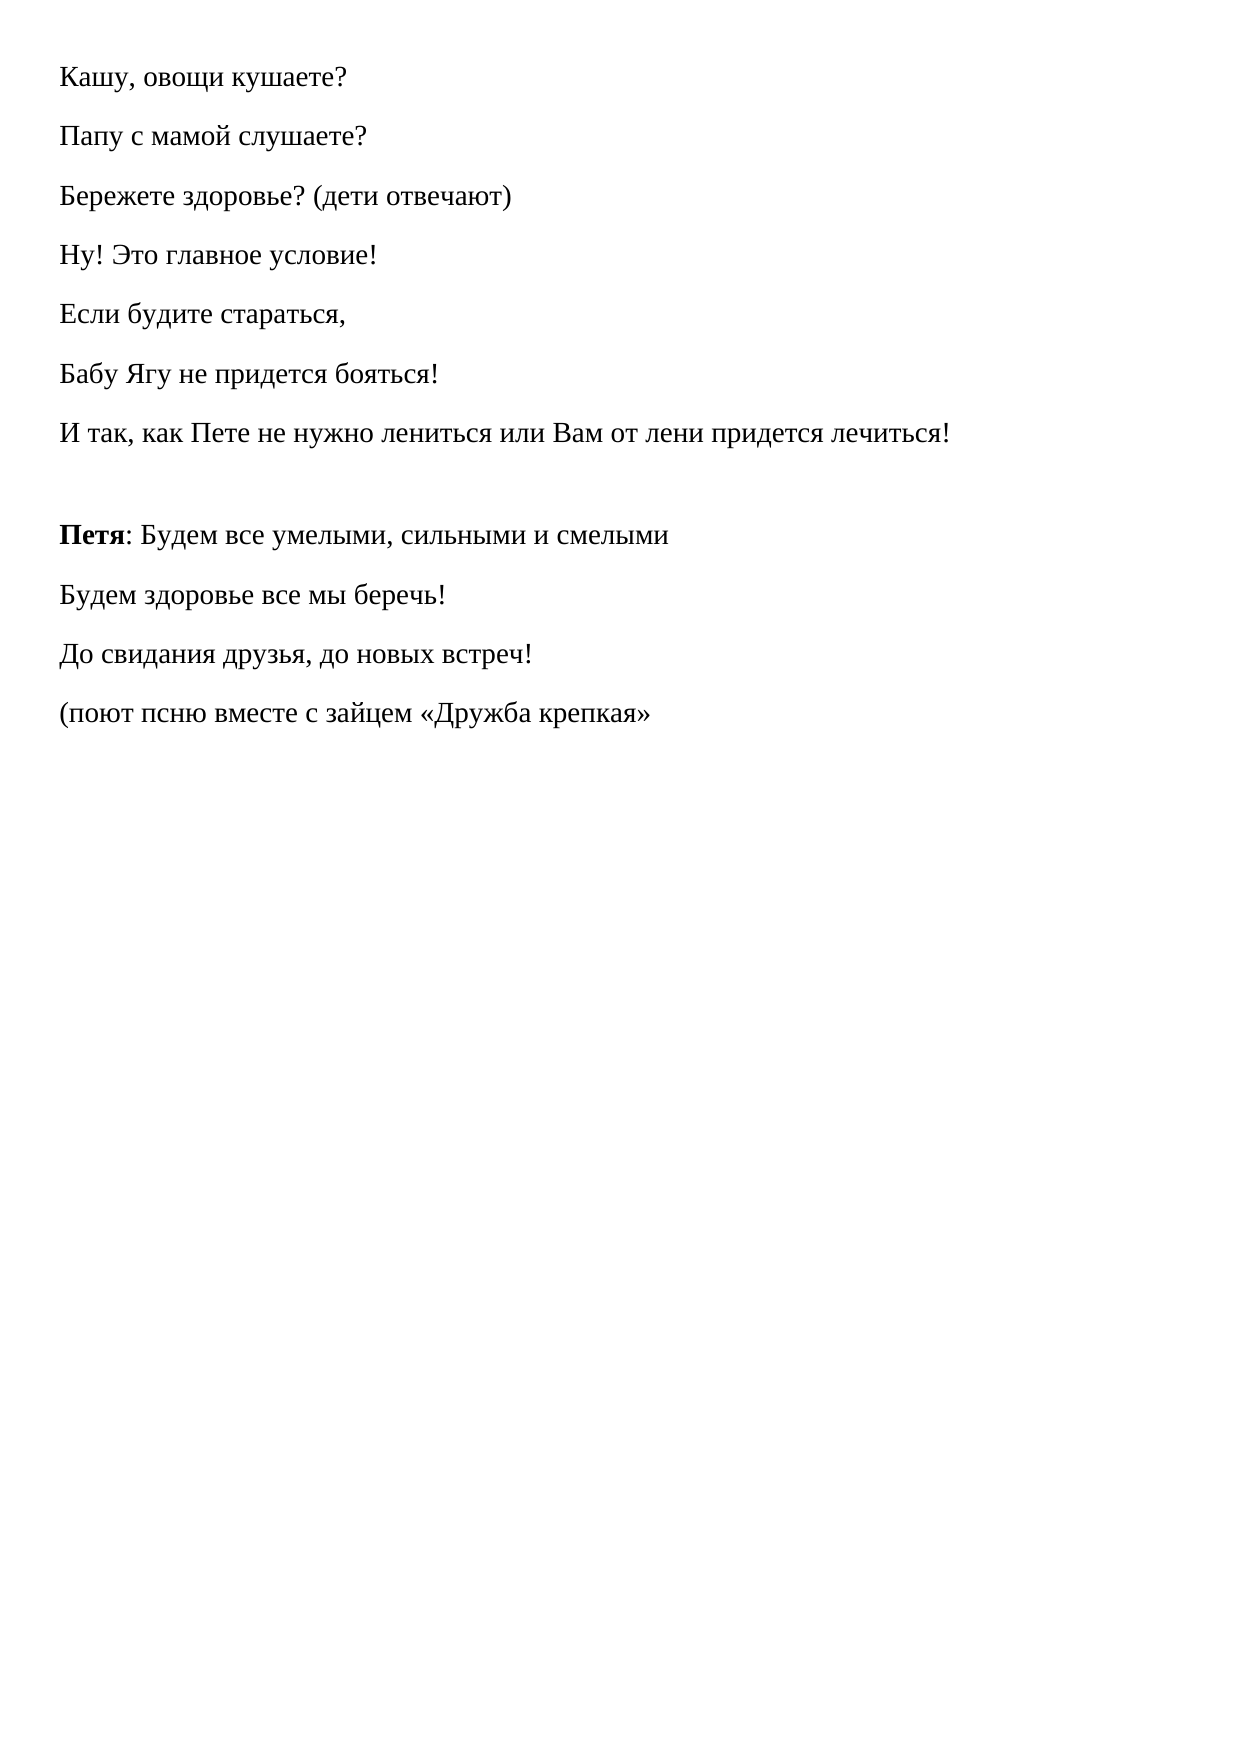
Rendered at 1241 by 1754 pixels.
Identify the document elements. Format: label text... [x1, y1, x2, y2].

text Папу с мамой слушаете? [59, 118, 1181, 152]
text Петя: Будем все умелыми, сильными и смелыми [59, 517, 1181, 551]
text Бережете здоровье? (дети отвечают) [59, 178, 1181, 211]
text Кашу, овощи кушаете? [59, 59, 1181, 93]
text Будем здоровье все мы беречь! [59, 577, 1181, 610]
text До свидания друзья, до новых встреч! [59, 636, 1181, 670]
text (поют псню вместе с зайцем «Дружба крепкая» [59, 696, 1181, 729]
text И так, как Пете не нужно лениться или Вам от лени придется лечиться! [59, 415, 1181, 449]
text Если будите стараться, [59, 297, 1181, 330]
text Ну! Это главное условие! [59, 237, 1181, 271]
text Бабу Ягу не придется бояться! [59, 356, 1181, 389]
